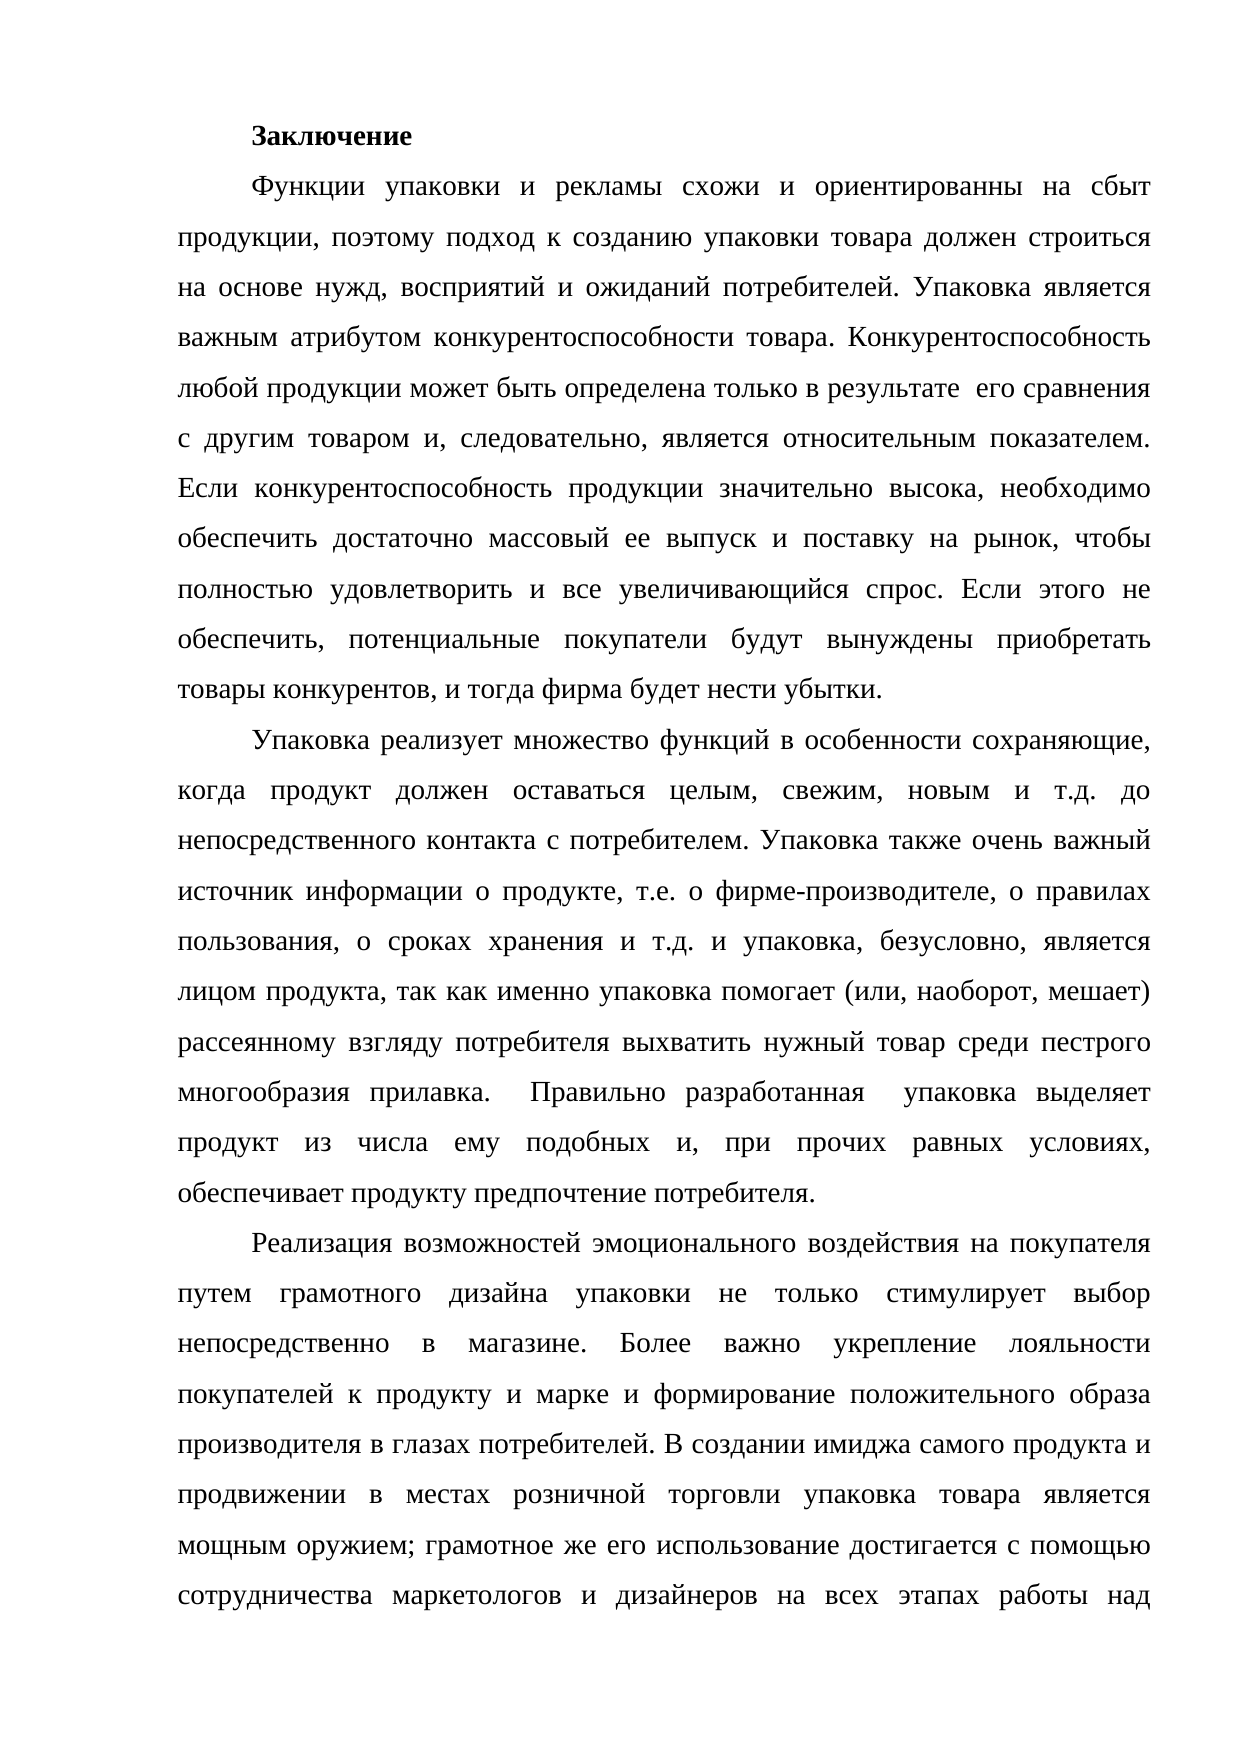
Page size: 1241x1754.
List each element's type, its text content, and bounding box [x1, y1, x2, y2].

text Упаковка реализует множество функций в особенности сохраняющие, когда продукт должен оставаться целым, свежим, новым и т.д. до непосредственного контакта с потребителем. Упаковка также очень важный источник информации о продукте, т.е. о фирме-производителе, о правилах пользования, о сроках хранения и т.д. и упаковка, безусловно, является лицом продукта, так как именно упаковка помогает (или, наоборот, мешает) рассеянному взгляду потребителя выхватить нужный товар среди пестрого многообразия прилавка. Правильно разработанная упаковка выделяет продукт из числа ему подобных и, при прочих равных условиях, обеспечивает продукту предпочтение потребителя. [177, 722, 1152, 1208]
text Функции упаковки и рекламы схожи и ориентированны на сбыт продукции, поэтому подход к созданию упаковки товара должен строиться на основе нужд, восприятий и ожиданий потребителей. Упаковка является важным атрибутом конкурентоспособности товара. Конкурентоспособность любой продукции может быть определена только в результате его сравнения с другим товаром и, следовательно, является относительным показателем. Если конкурентоспособность продукции значительно высока, необходимо обеспечить достаточно массовый ее выпуск и поставку на рынок, чтобы полностью удовлетворить и все увеличивающийся спрос. Если этого не обеспечить, потенциальные покупатели будут вынуждены приобретать товары конкурентов, и тогда фирма будет нести убытки. [177, 168, 1152, 705]
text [177, 1225, 1152, 1611]
text Заключение [177, 118, 1152, 152]
